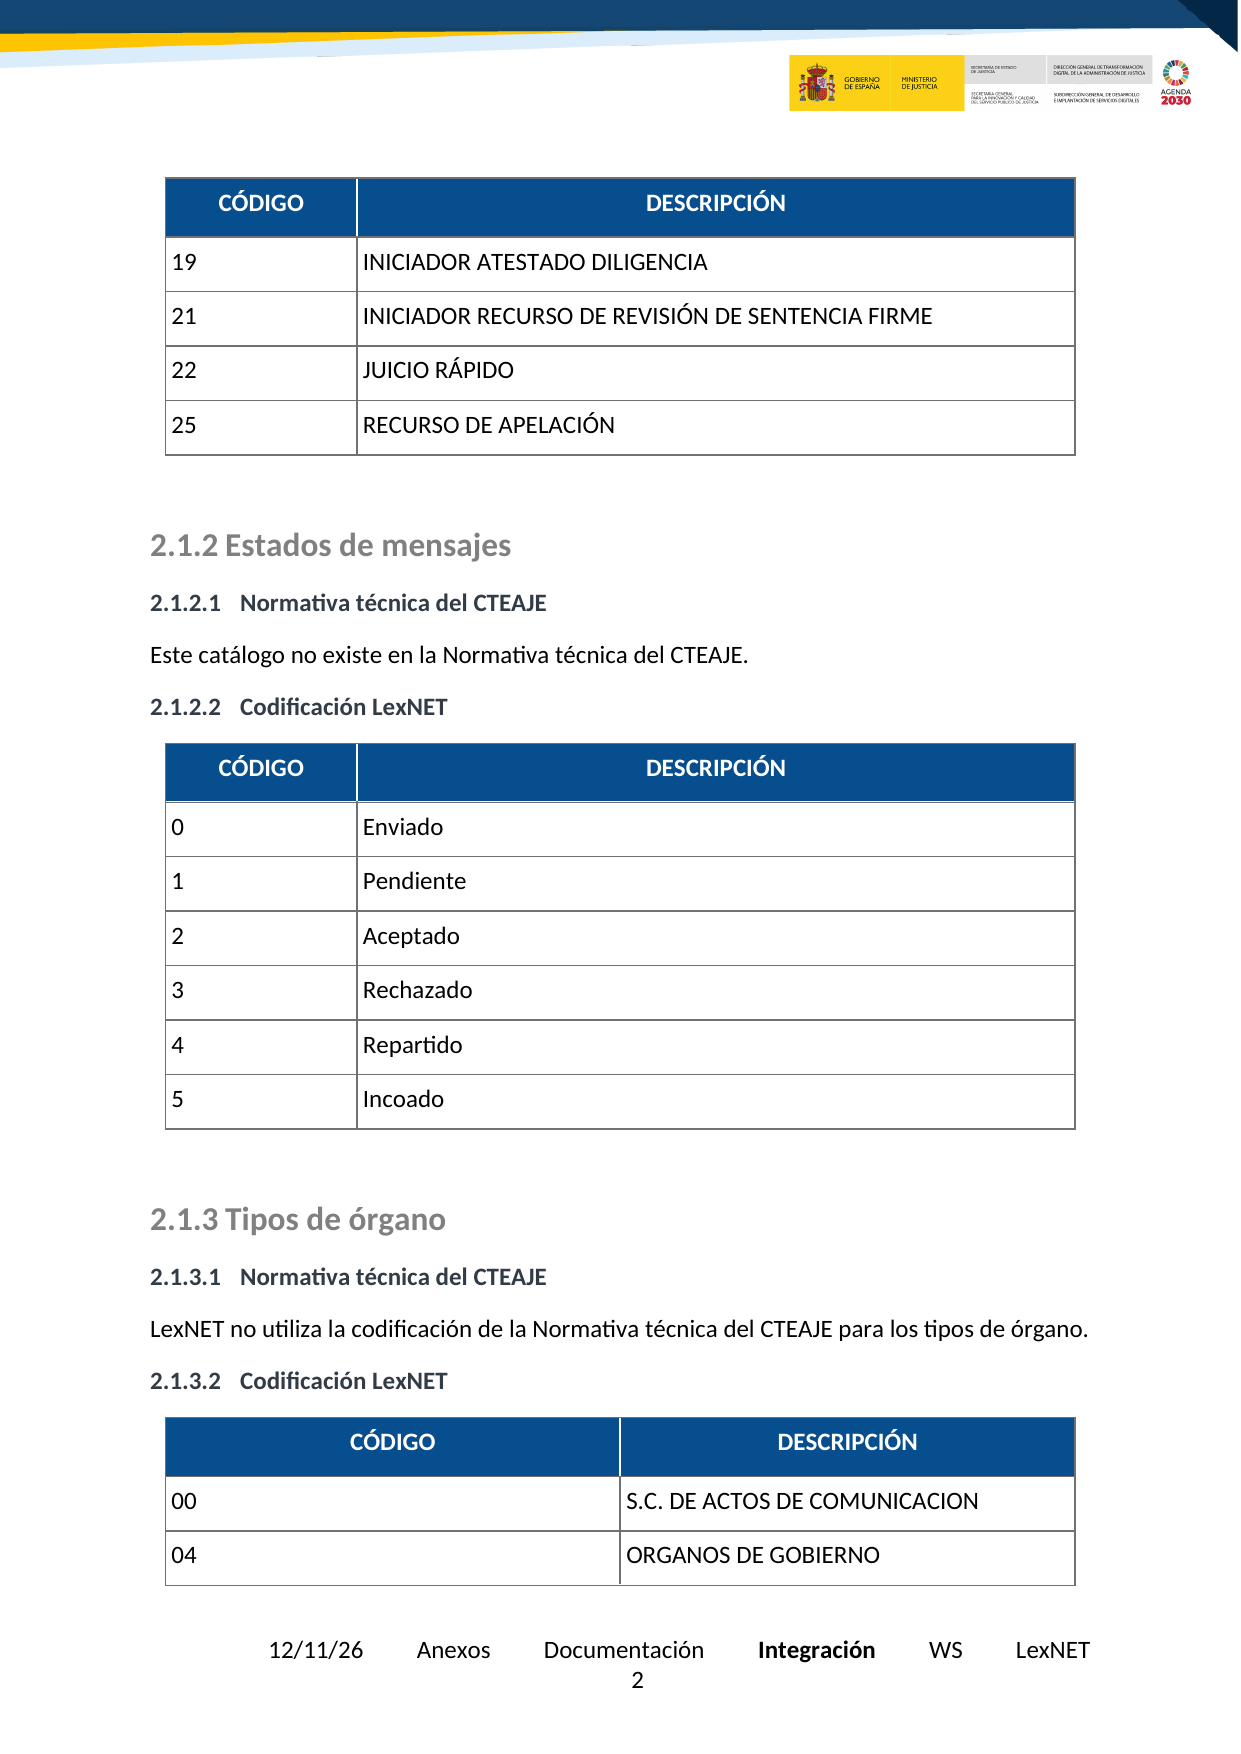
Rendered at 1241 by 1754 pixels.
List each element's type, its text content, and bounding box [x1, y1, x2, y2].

subtitle Tipos de órgano [150, 1198, 1090, 1239]
table_header DESCRIPCIÓN [358, 744, 1074, 801]
table_cell 1 [166, 857, 356, 910]
text Este catálogo no existe en la Normativa técnica del CTEAJE. [150, 639, 1090, 669]
table_cell 19 [166, 238, 356, 291]
table_cell Enviado [358, 803, 1074, 856]
subtitle Normativa técnica del CTEAJE [150, 1262, 1090, 1292]
table_cell 2 [166, 912, 356, 965]
table_cell 5 [166, 1075, 356, 1128]
table_cell JUICIO RÁPIDO [358, 347, 1074, 399]
table_cell 4 [166, 1021, 356, 1074]
subtitle Normativa técnica del CTEAJE [150, 587, 1090, 618]
subtitle Codificación LexNET [150, 691, 1090, 721]
table_cell Pendiente [358, 857, 1074, 910]
table_cell RECURSO DE APELACIÓN [358, 401, 1074, 454]
table_cell Repartido [358, 1021, 1074, 1074]
picture [0, 0, 1238, 111]
table_header DESCRIPCIÓN [358, 179, 1074, 236]
table_cell Rechazado [358, 966, 1074, 1019]
table_header DESCRIPCIÓN [621, 1418, 1074, 1476]
subtitle Estados de mensajes [150, 524, 1090, 565]
table_cell S.C. DE ACTOS DE COMUNICACION [621, 1477, 1074, 1530]
table_cell 00 [166, 1477, 619, 1530]
table_cell INICIADOR ATESTADO DILIGENCIA [358, 238, 1074, 291]
table_cell 22 [166, 347, 356, 399]
table_cell INICIADOR RECURSO DE REVISIÓN DE SENTENCIA FIRME [358, 292, 1074, 345]
table_cell 3 [166, 966, 356, 1019]
subtitle Codificación LexNET [150, 1365, 1090, 1395]
table_cell Aceptado [358, 912, 1074, 965]
table_header CÓDIGO [166, 744, 356, 801]
text LexNET no utiliza la codificación de la Normativa técnica del CTEAJE para los tipos de órgano. [150, 1313, 1090, 1344]
table_header CÓDIGO [166, 1418, 619, 1476]
table_cell ORGANOS DE GOBIERNO [621, 1532, 1074, 1584]
table_cell Incoado [358, 1075, 1074, 1128]
table_cell 04 [166, 1532, 619, 1584]
table_cell 0 [166, 803, 356, 856]
table_cell 25 [166, 401, 356, 454]
table_cell 21 [166, 292, 356, 345]
table_header CÓDIGO [166, 179, 356, 236]
